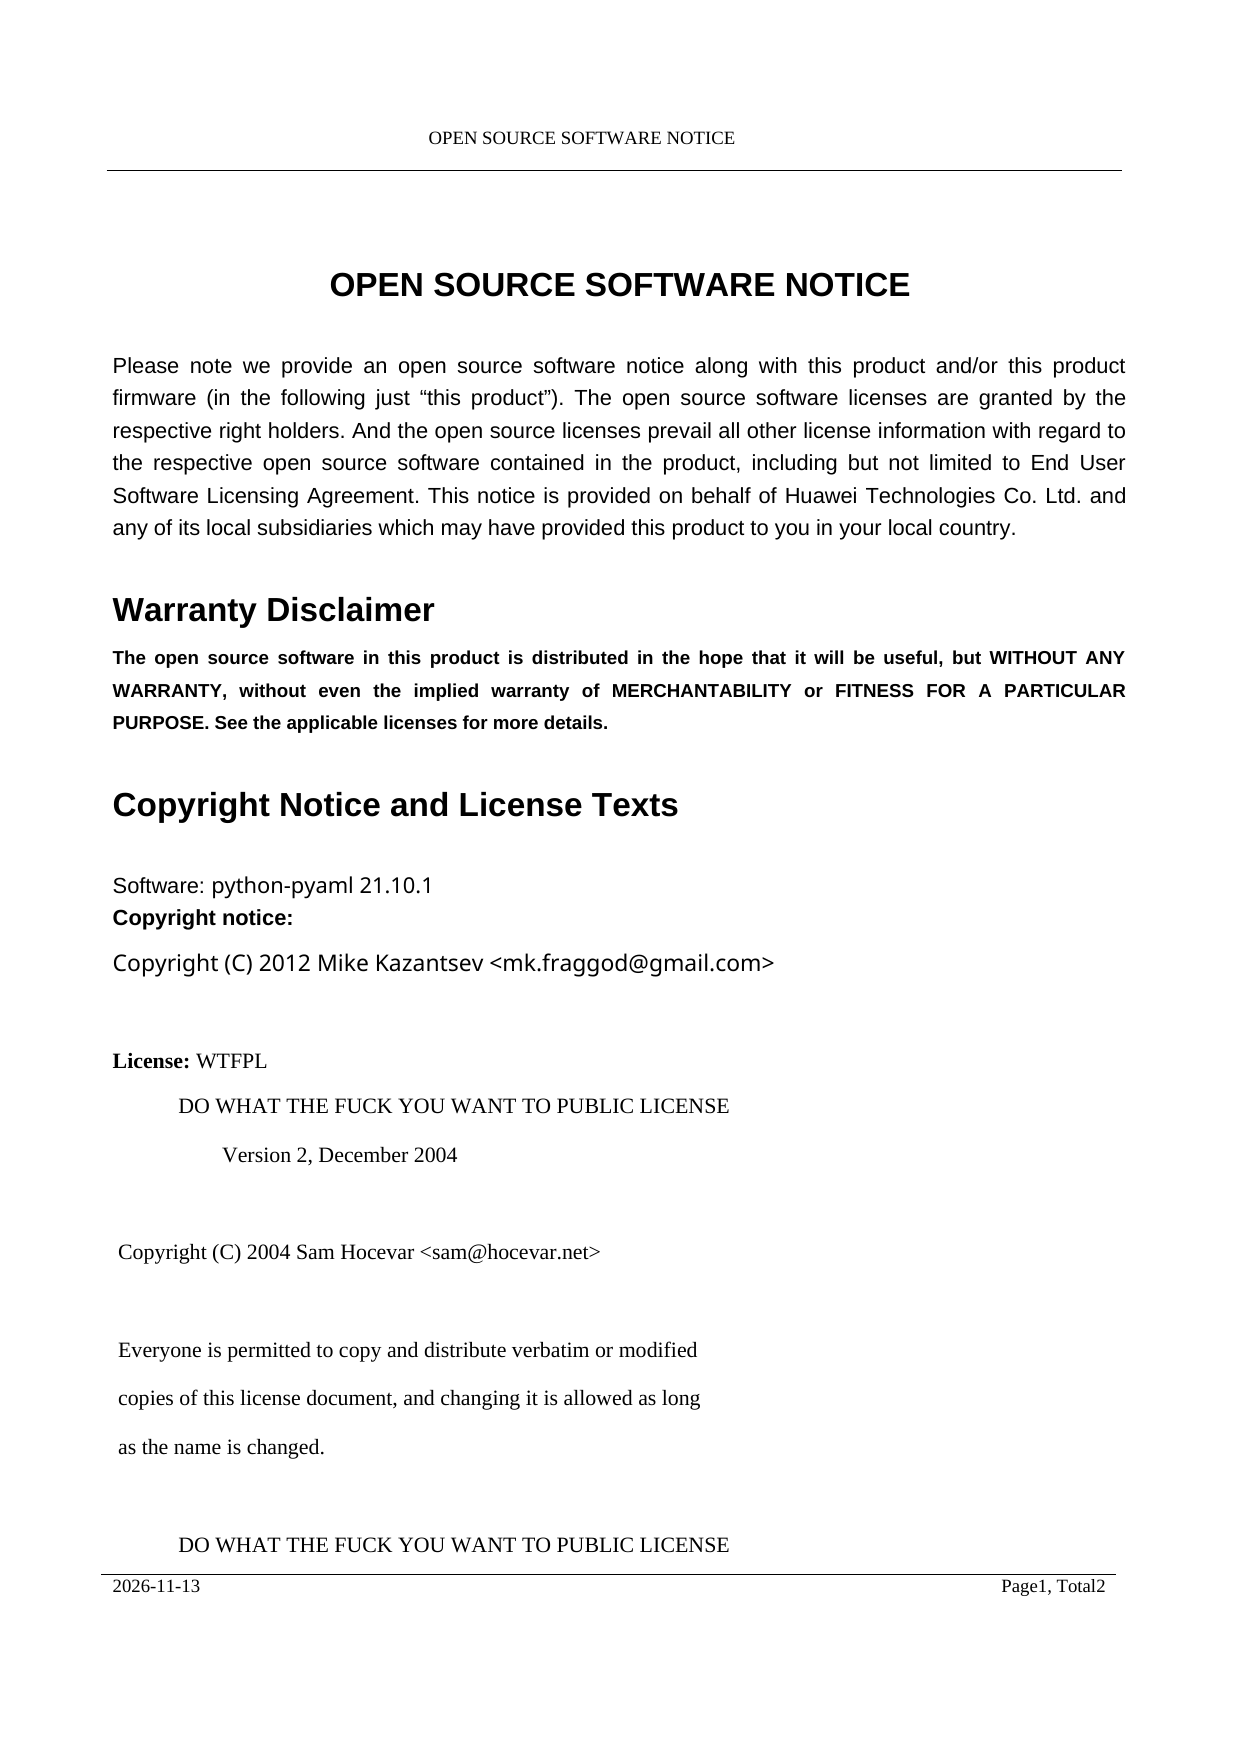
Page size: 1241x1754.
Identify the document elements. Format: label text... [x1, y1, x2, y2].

text Software: python-pyaml 21.10.1 [112, 869, 1128, 901]
text OPEN SOURCE SOFTWARE NOTICE [112, 251, 1128, 316]
text License: WTFPL [112, 1044, 1128, 1077]
text The open source software in this product is distributed in the hope that it will be useful, but WITHOUT ANY WARRANTY, without even the implied warranty of MERCHANTABILITY or FITNESS FOR A PARTICULAR PURPOSE. See the applicable licenses for more details. [112, 641, 1128, 739]
text Copyright (C) 2012 Mike Kazantsev <mk.fraggod@gmail.com> [112, 947, 1128, 1028]
text Copyright notice: [112, 901, 1128, 934]
text Warranty Disclaimer [112, 576, 1128, 641]
text Copyright Notice and License Texts [112, 771, 1128, 836]
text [112, 1089, 1128, 1560]
text Please note we provide an open source software notice along with this product and/or this product firmware (in the following just “this product”). The open source software licenses are granted by the respective right holders. And the open source licenses prevail all other license information with regard to the respective open source software contained in the product, including but not limited to End User Software Licensing Agreement. This notice is provided on behalf of Huawei Technologies Co. Ltd. and any of its local subsidiaries which may have provided this product to you in your local country. [112, 349, 1128, 544]
